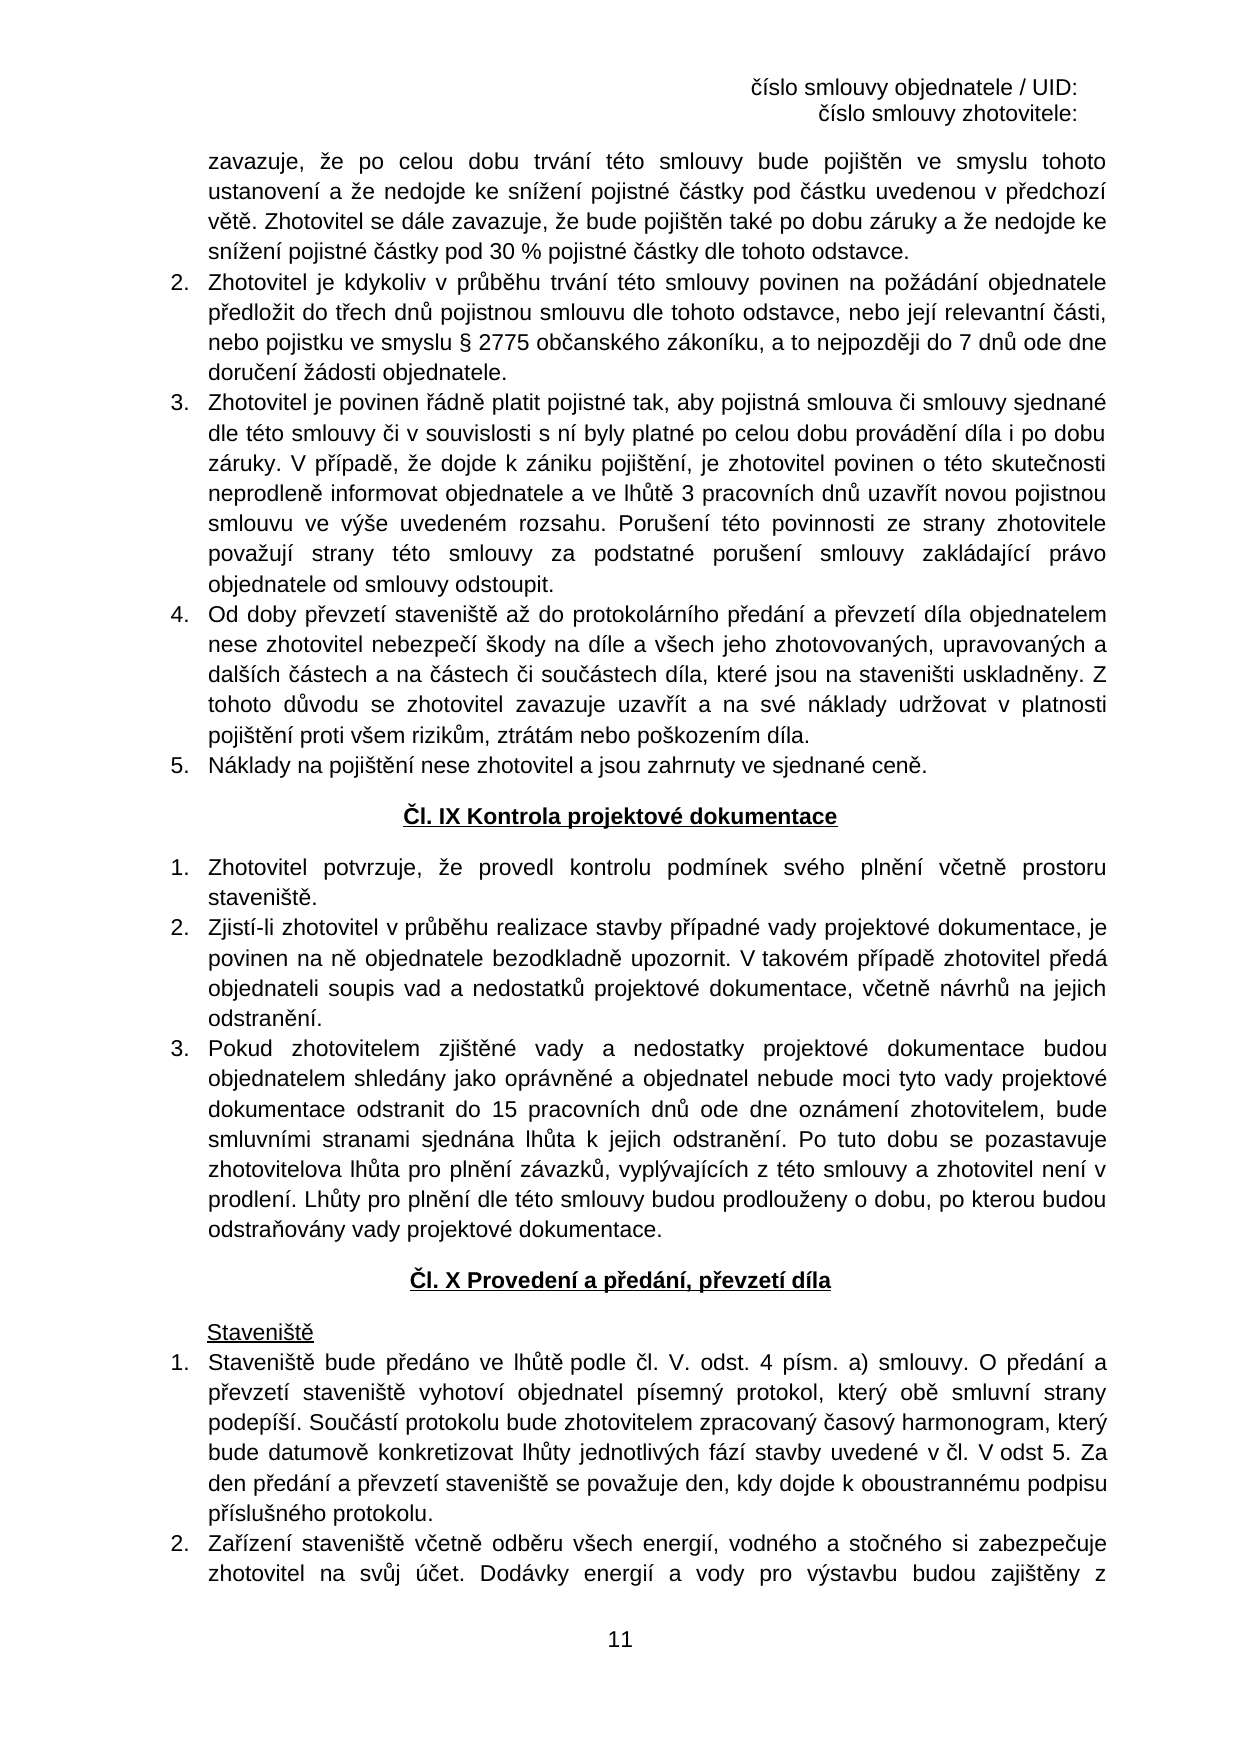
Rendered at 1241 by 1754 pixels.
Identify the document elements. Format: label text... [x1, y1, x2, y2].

list Zhotovitel potvrzuje, že provedl kontrolu podmínek svého plnění včetně prostoru staveniště. [170, 854, 1107, 910]
list Zhotovitel je povinen řádně platit pojistné tak, aby pojistná smlouva či smlouvy sjednané dle této smlouvy či v souvislosti s ní byly platné po celou dobu provádění díla i po dobu záruky. V případě, že dojde k zániku pojištění, je zhotovitel povinen o této skutečnosti neprodleně informovat objednatele a ve lhůtě 3 pracovních dnů uzavřít novou pojistnou smlouvu ve výše uvedeném rozsahu. Porušení této povinnosti ze strany zhotovitele považují strany této smlouvy za podstatné porušení smlouvy zakládající právo objednatele od smlouvy odstoupit. [170, 389, 1107, 597]
list Náklady na pojištění nese zhotovitel a jsou zahrnuty ve sjednané ceně. [170, 752, 1107, 778]
text Staveniště [133, 1318, 1107, 1345]
list Staveniště bude předáno ve lhůtě podle čl. V. odst. 4 písm. a) smlouvy. O předání a převzetí staveniště vyhotoví objednatel písemný protokol, který obě smluvní strany podepíší. Součástí protokolu bude zhotovitelem zpracovaný časový harmonogram, který bude datumově konkretizovat lhůty jednotlivých fází stavby uvedené v čl. V odst 5. Za den předání a převzetí staveniště se považuje den, kdy dojde k oboustrannému podpisu příslušného protokolu. [170, 1349, 1107, 1526]
list Od doby převzetí staveniště až do protokolárního předání a převzetí díla objednatelem nese zhotovitel nebezpečí škody na díle a všech jeho zhotovovaných, upravovaných a dalších částech a na částech či součástech díla, které jsou na staveništi uskladněny. Z tohoto důvodu se zhotovitel zavazuje uzavřít a na své náklady udržovat v platnosti pojištění proti všem rizikům, ztrátám nebo poškozením díla. [170, 601, 1107, 748]
list Pokud zhotovitelem zjištěné vady a nedostatky projektové dokumentace budou objednatelem shledány jako oprávněné a objednatel nebude moci tyto vady projektové dokumentace odstranit do 15 pracovních dnů ode dne oznámení zhotovitelem, bude smluvními stranami sjednána lhůta k jejich odstranění. Po tuto dobu se pozastavuje zhotovitelova lhůta pro plnění závazků, vyplývajících z této smlouvy a zhotovitel není v prodlení. Lhůty pro plnění dle této smlouvy budou prodlouženy o dobu, po kterou budou odstraňovány vady projektové dokumentace. [170, 1035, 1107, 1243]
text Čl. X Provedení a předání, převzetí díla [133, 1267, 1107, 1294]
list Zhotovitel je kdykoliv v průběhu trvání této smlouvy povinen na požádání objednatele předložit do třech dnů pojistnou smlouvu dle tohoto odstavce, nebo její relevantní části, nebo pojistku ve smyslu § 2775 občanského zákoníku, a to nejpozději do 7 dnů ode dne doručení žádosti objednatele. [170, 268, 1107, 385]
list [170, 1530, 1107, 1586]
text Čl. IX Kontrola projektové dokumentace [133, 803, 1107, 829]
list Zjistí-li zhotovitel v průběhu realizace stavby případné vady projektové dokumentace, je povinen na ně objednatele bezodkladně upozornit. V takovém případě zhotovitel předá objednateli soupis vad a nedostatků projektové dokumentace, včetně návrhů na jejich odstranění. [170, 914, 1107, 1031]
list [170, 148, 1107, 264]
